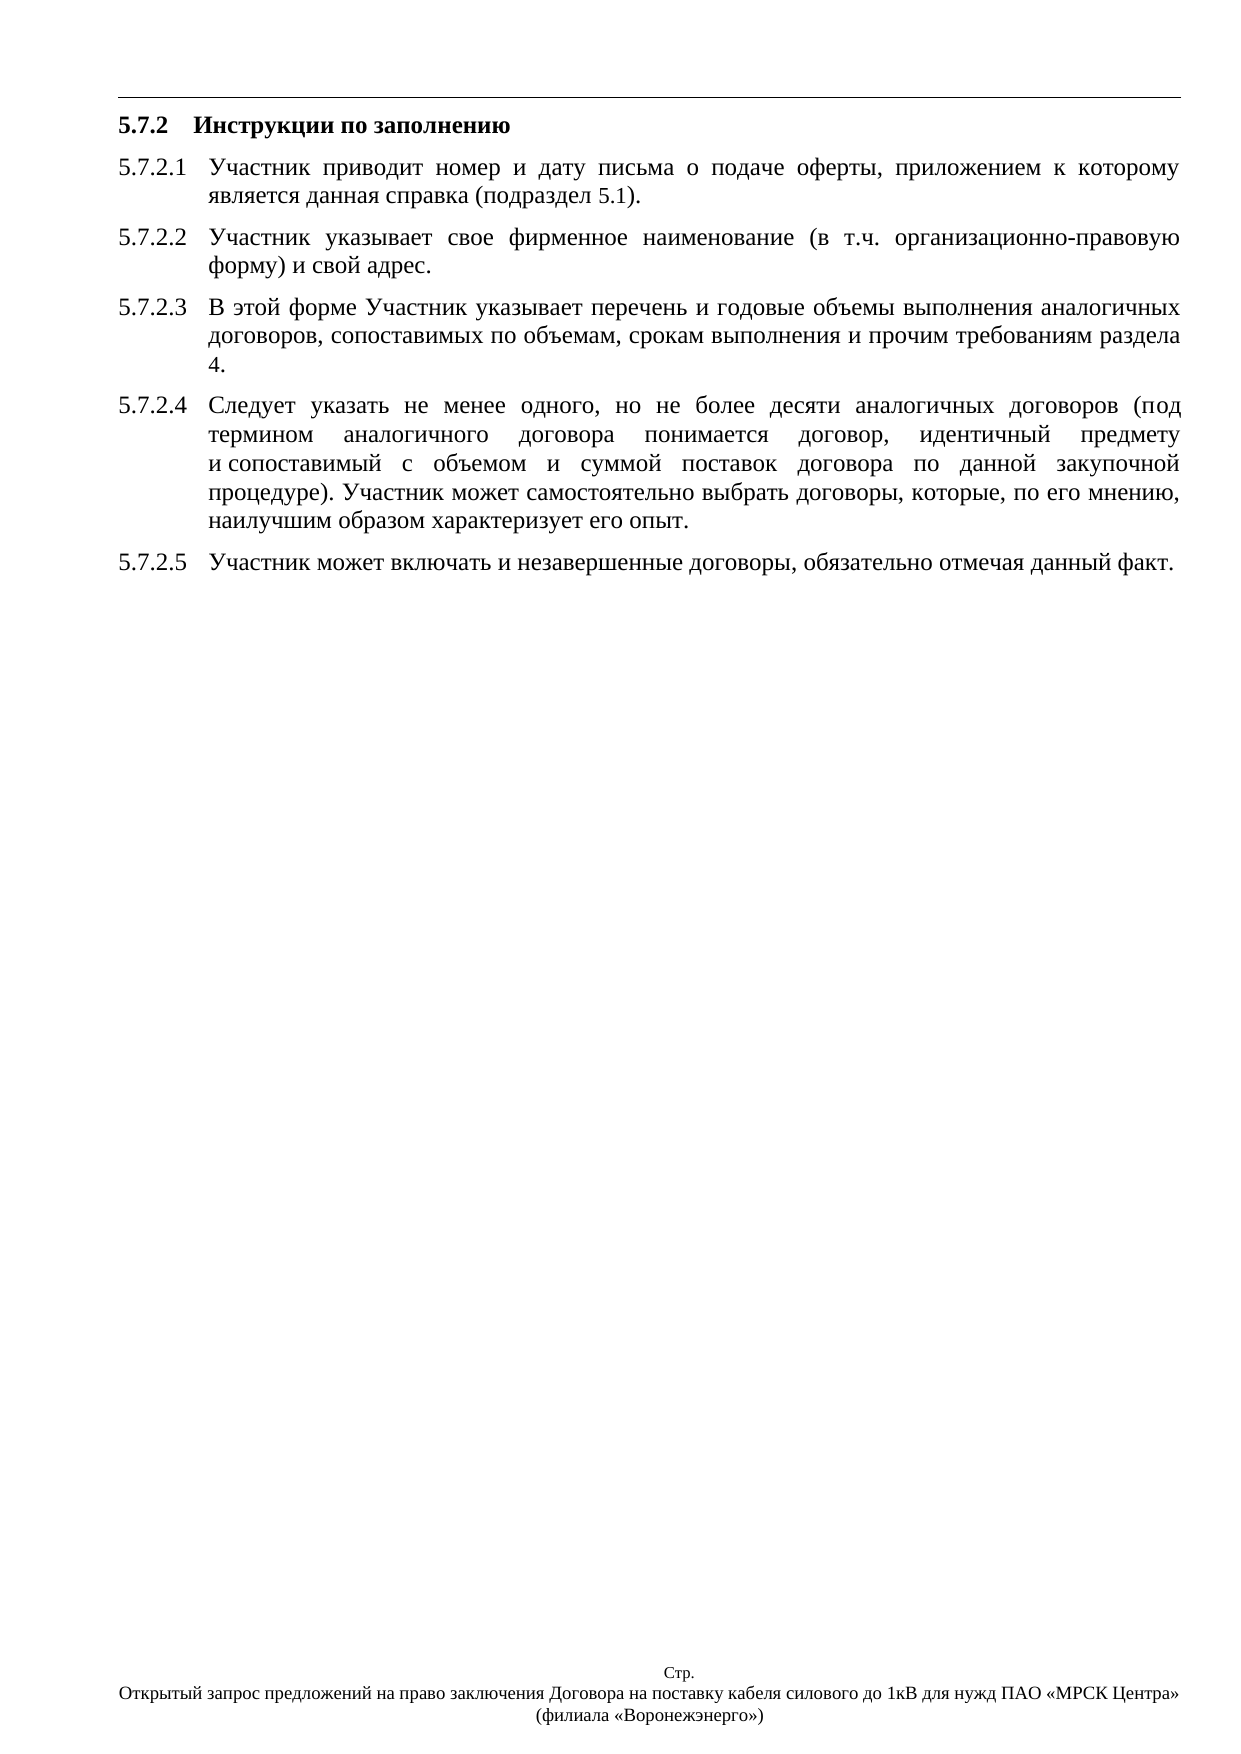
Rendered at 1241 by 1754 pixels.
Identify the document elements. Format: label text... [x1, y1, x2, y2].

list Следует указать не менее одного, но не более десяти аналогичных договоров (под термином аналогичного договора понимается договор, идентичный предмету и сопоставимый с объемом и суммой поставок договора по данной закупочной процедуре). Участник может самостоятельно выбрать договоры, которые, по его мнению, наилучшим образом характеризует его опыт. [118, 391, 1181, 534]
list Участник указывает свое фирменное наименование (в т.ч. организационно-правовую форму) и свой адрес. [118, 222, 1181, 279]
list Участник может включать и незавершенные договоры, обязательно отмечая данный факт. [118, 547, 1181, 576]
list В этой форме Участник указывает перечень и годовые объемы выполнения аналогичных договоров, сопоставимых по объемам, срокам выполнения и прочим требованиям раздела 4. [118, 292, 1181, 378]
list Участник приводит номер и дату письма о подаче оферты, приложением к которому является данная справка (подраздел 5.1). [118, 152, 1181, 209]
subtitle Инструкции по заполнению [118, 111, 1181, 139]
